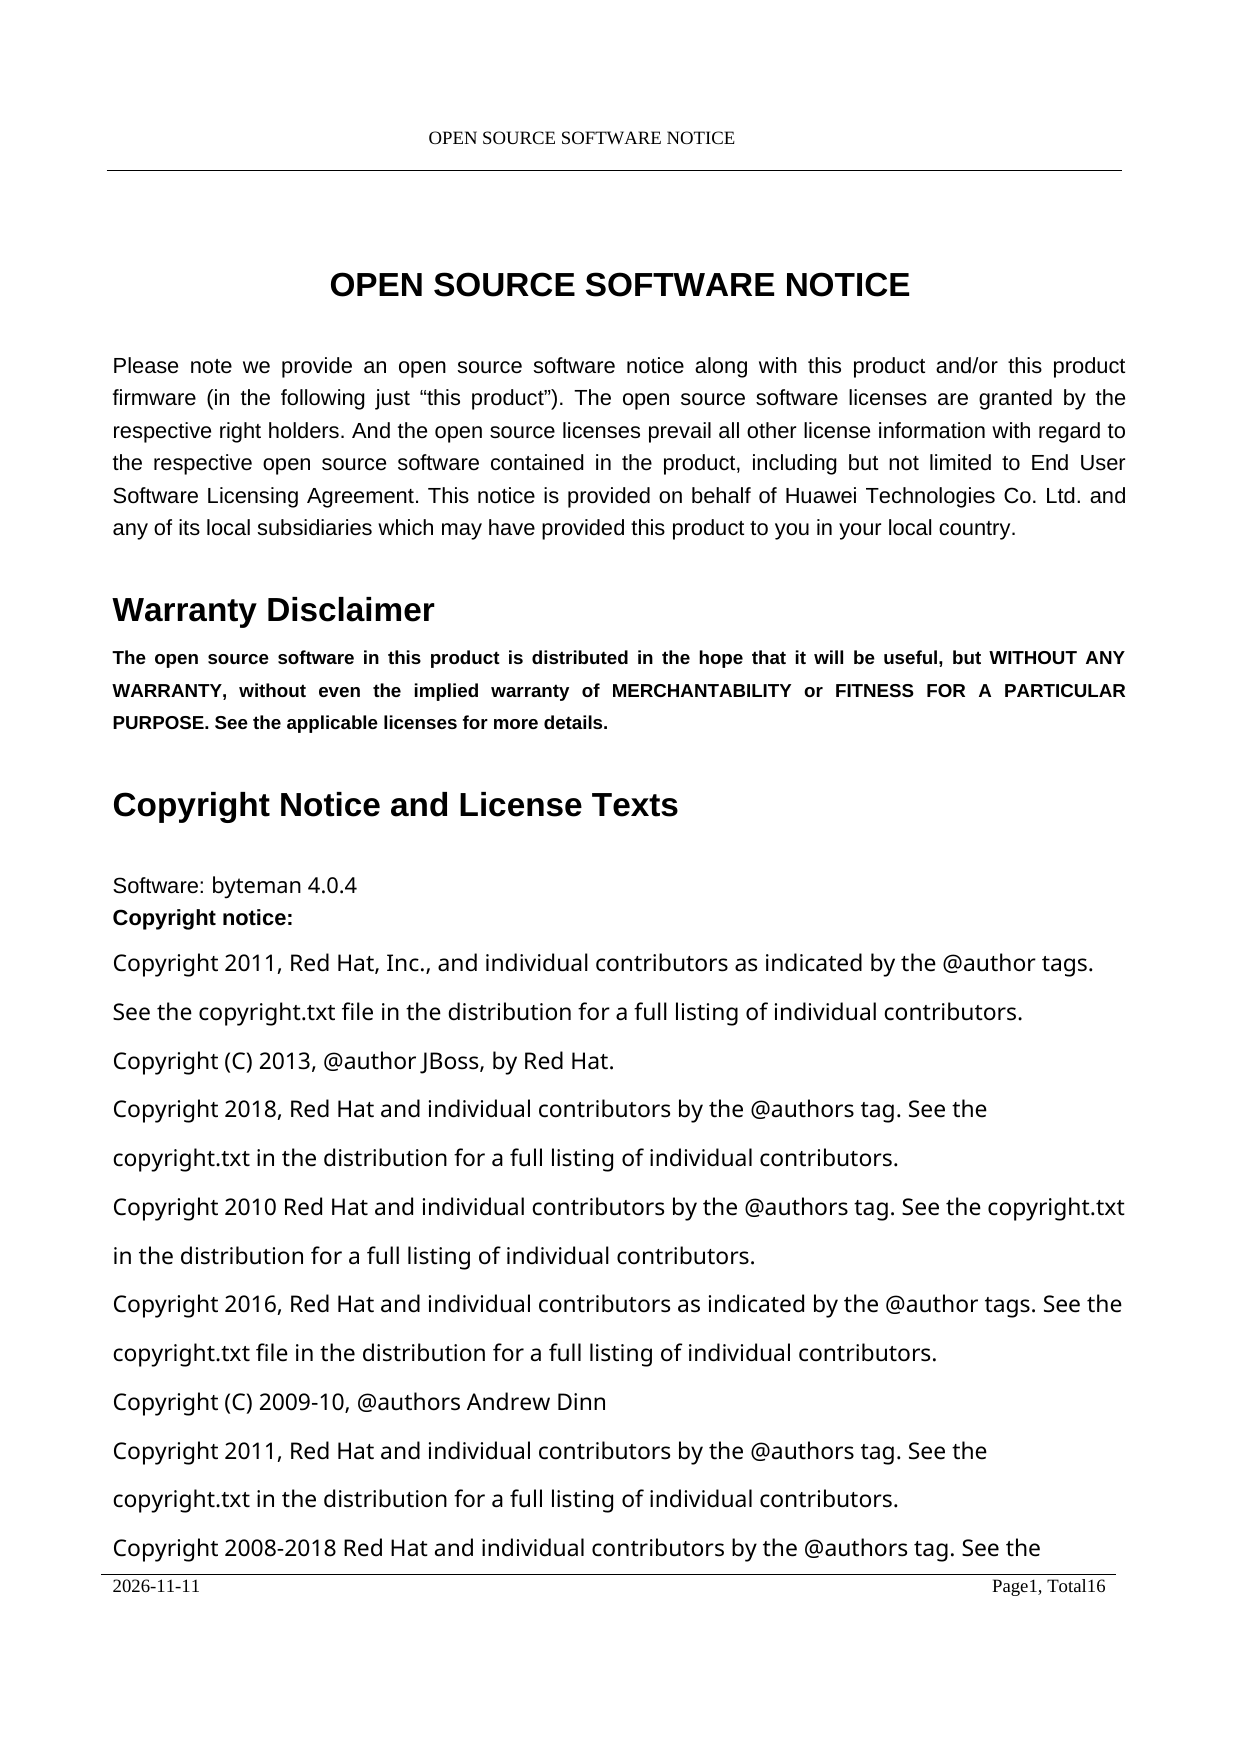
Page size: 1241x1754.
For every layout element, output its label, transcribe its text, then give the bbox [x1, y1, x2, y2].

text The open source software in this product is distributed in the hope that it will be useful, but WITHOUT ANY WARRANTY, without even the implied warranty of MERCHANTABILITY or FITNESS FOR A PARTICULAR PURPOSE. See the applicable licenses for more details. [112, 641, 1128, 739]
text Copyright Notice and License Texts [112, 771, 1128, 836]
text Copyright notice: [112, 901, 1128, 934]
text Warranty Disclaimer [112, 576, 1128, 641]
text Please note we provide an open source software notice along with this product and/or this product firmware (in the following just “this product”). The open source software licenses are granted by the respective right holders. And the open source licenses prevail all other license information with regard to the respective open source software contained in the product, including but not limited to End User Software Licensing Agreement. This notice is provided on behalf of Huawei Technologies Co. Ltd. and any of its local subsidiaries which may have provided this product to you in your local country. [112, 349, 1128, 544]
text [112, 947, 1128, 1564]
text Software: byteman 4.0.4 [112, 869, 1128, 901]
text OPEN SOURCE SOFTWARE NOTICE [112, 251, 1128, 316]
